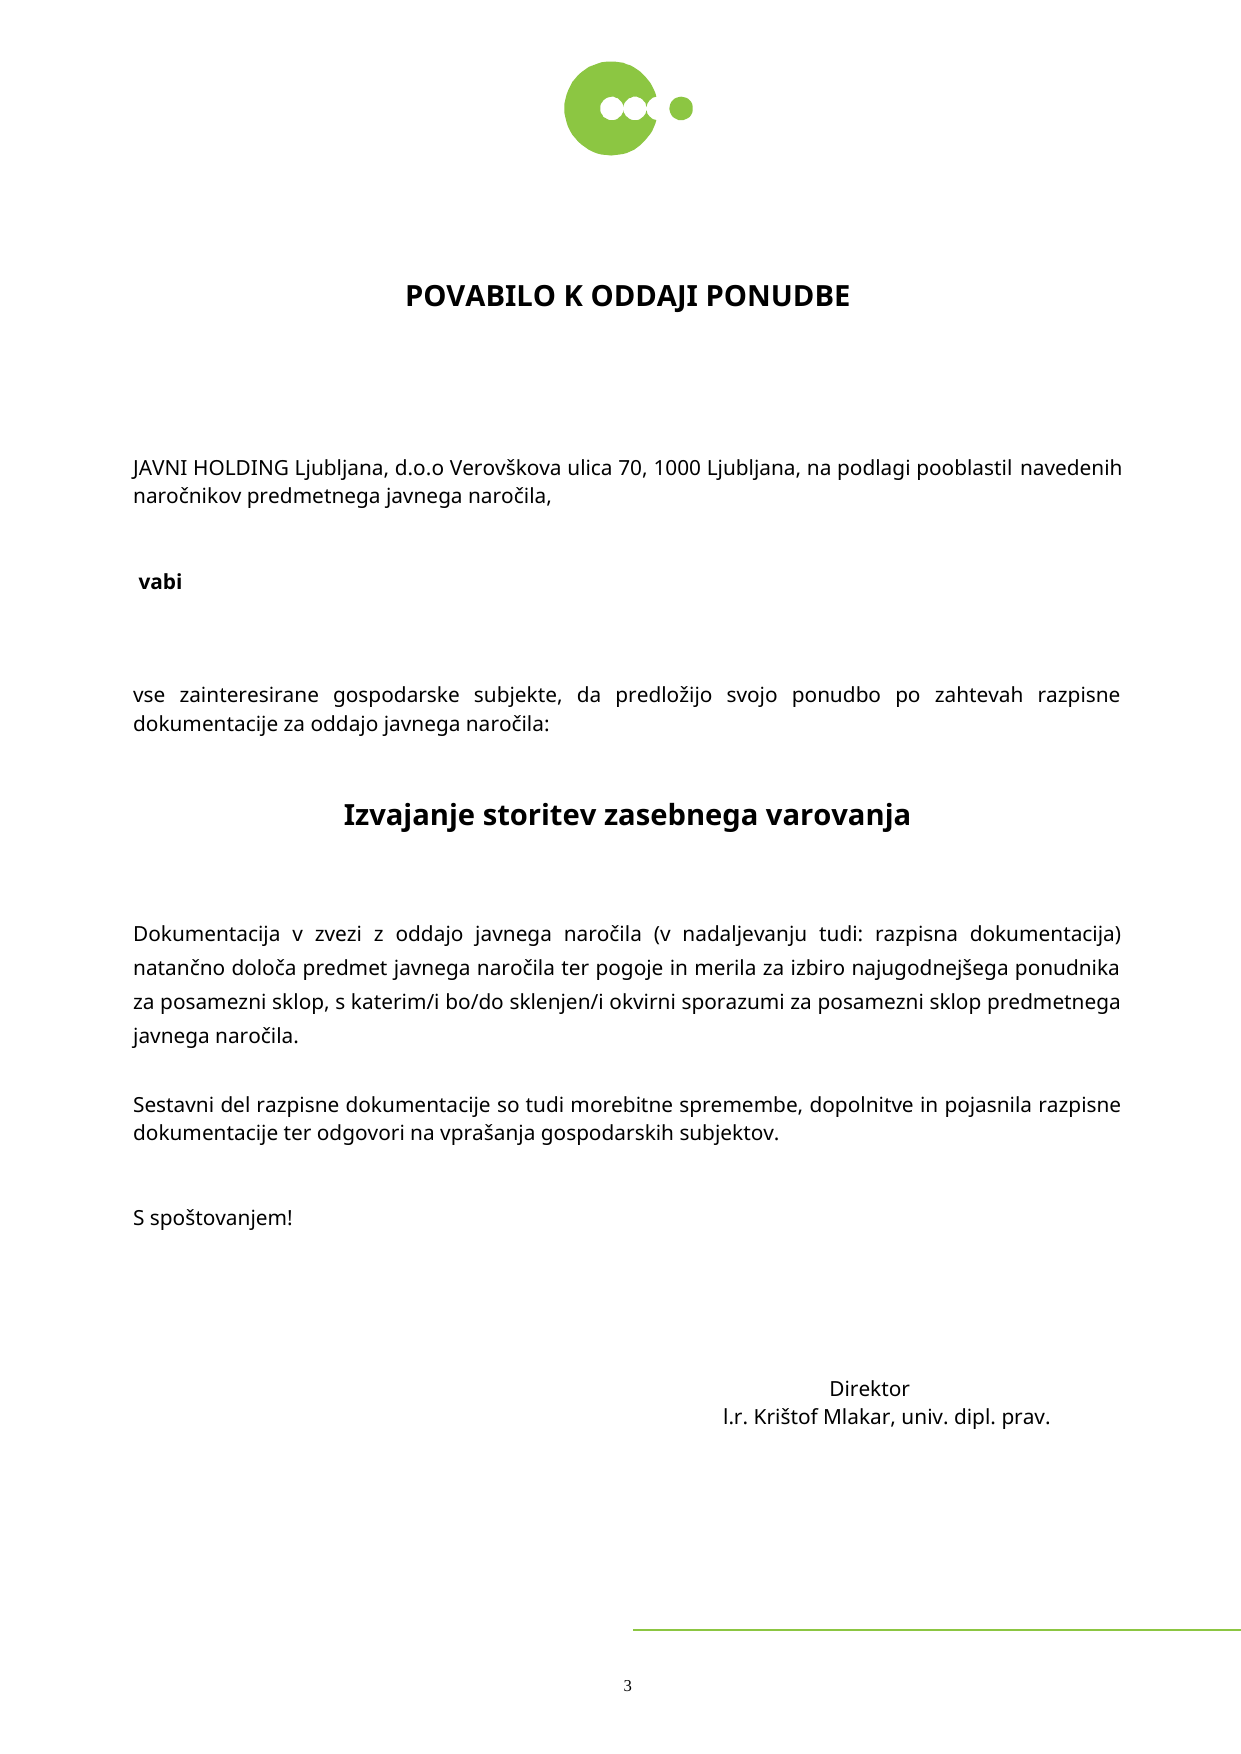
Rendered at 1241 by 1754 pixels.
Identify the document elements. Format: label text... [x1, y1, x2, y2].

text Direktor [797, 1374, 1122, 1402]
text S spoštovanjem! [133, 1203, 1122, 1232]
text vse zainteresirane gospodarske subjekte, da predložijo svojo ponudbo po zahtevah razpisne dokumentacije za oddajo javnega naročila: [133, 681, 1122, 737]
text Dokumentacija v zvezi z oddajo javnega naročila (v nadaljevanju tudi: razpisna dokumentacija) natančno določa predmet javnega naročila ter pogoje in merila za izbiro najugodnejšega ponudnika za posamezni sklop, s katerim/i bo/do sklenjen/i okvirni sporazumi za posamezni sklop predmetnega javnega naročila. [133, 919, 1122, 1050]
text l.r. Krištof Mlakar, univ. dipl. prav. [649, 1402, 1122, 1431]
text Sestavni del razpisne dokumentacije so tudi morebitne spremembe, dopolnitve in pojasnila razpisne dokumentacije ter odgovori na vprašanja gospodarskih subjektov. [133, 1090, 1122, 1147]
text Izvajanje storitev zasebnega varovanja [133, 794, 1122, 834]
text vabi [133, 567, 1122, 595]
subtitle POVABILO K ODDAJI PONUDBE [133, 276, 1122, 315]
text JAVNI HOLDING Ljubljana, d.o.o Verovškova ulica 70, 1000 Ljubljana, na podlagi pooblastil navedenih naročnikov predmetnega javnega naročila, [133, 453, 1122, 510]
